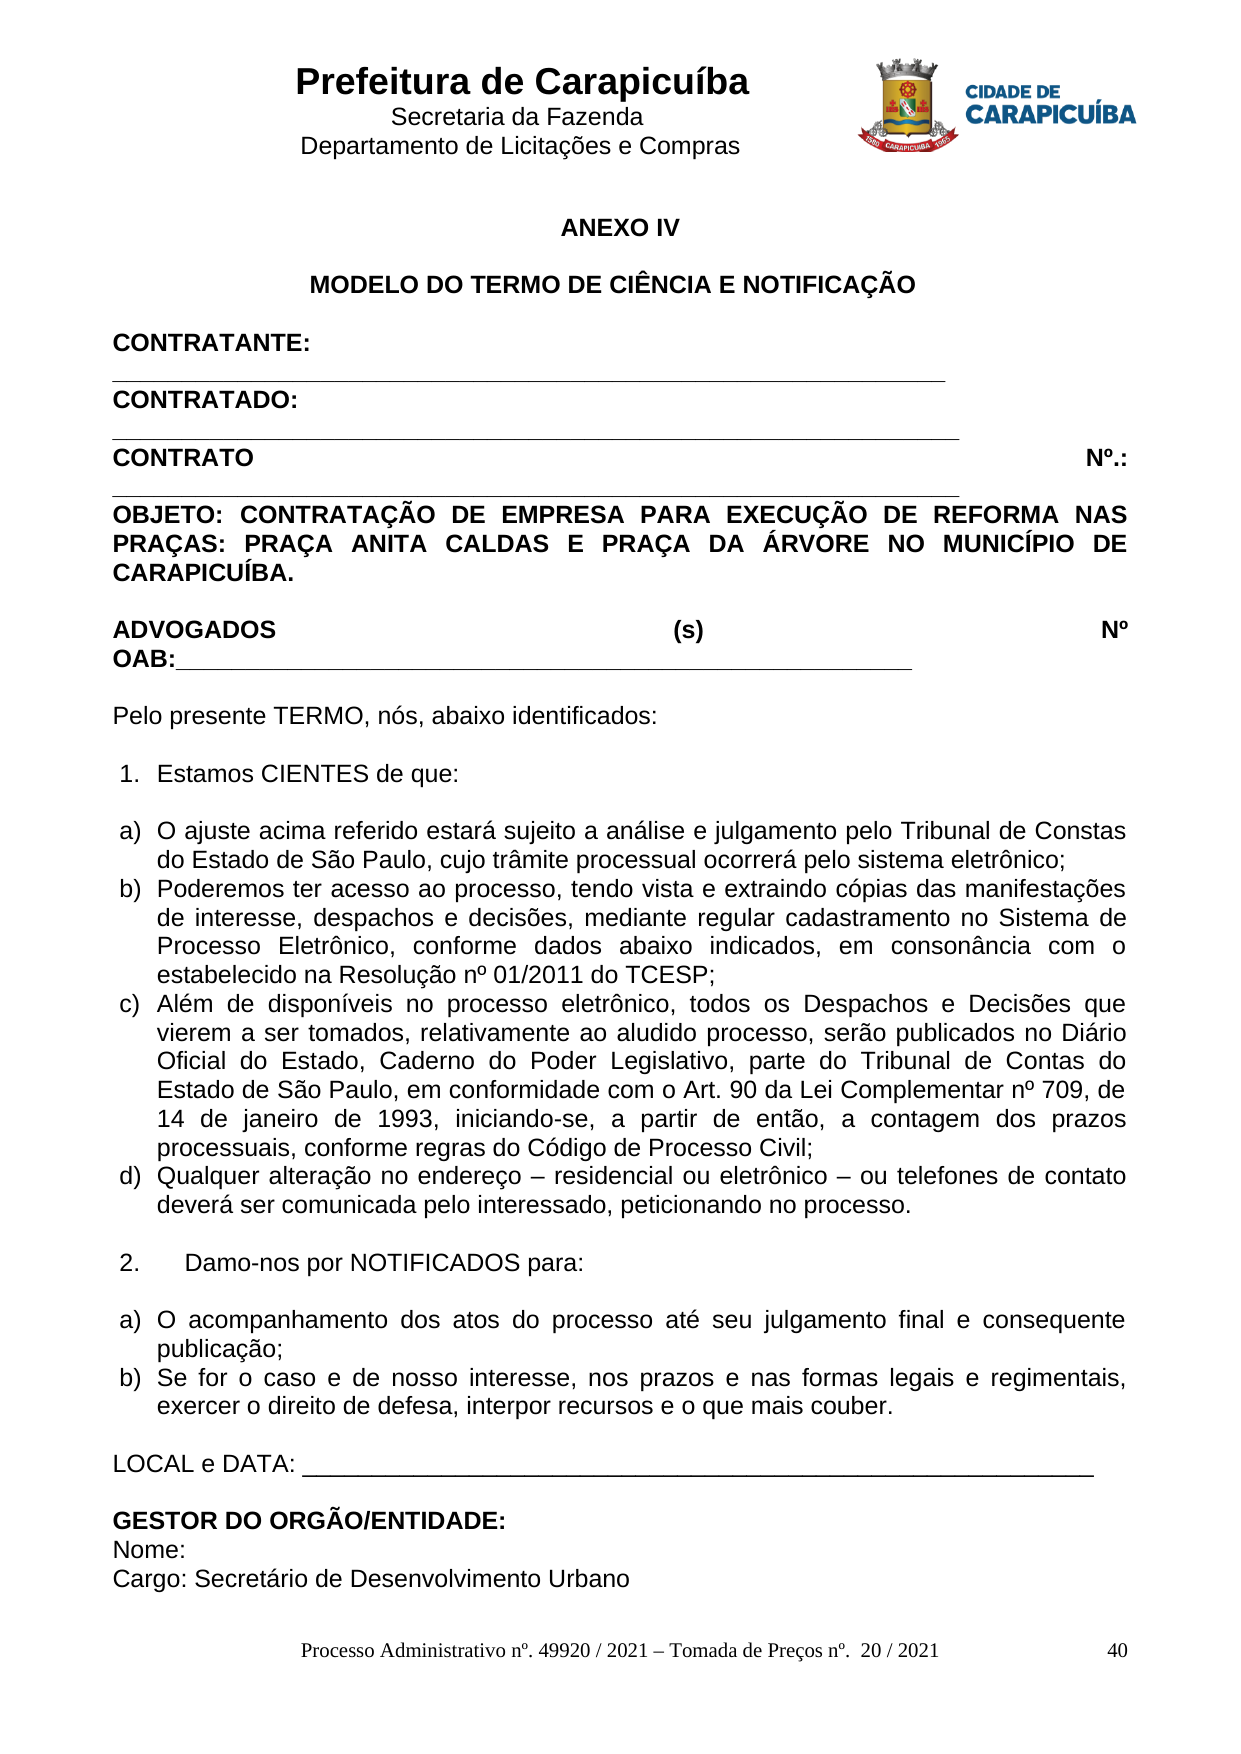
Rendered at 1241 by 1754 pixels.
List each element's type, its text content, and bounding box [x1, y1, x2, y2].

text GESTOR DO ORGÃO/ENTIDADE: [112, 1506, 1128, 1535]
list Poderemos ter acesso ao processo, tendo vista e extraindo cópias das manifestações de interesse, despachos e decisões, mediante regular cadastramento no Sistema de Processo Eletrônico, conforme dados abaixo indicados, em consonância com o estabelecido na Resolução nº 01/2011 do TCESP; [119, 874, 1128, 989]
text CONTRATADO: _____________________________________________________________ [112, 385, 1128, 442]
text CONTRATANTE: ____________________________________________________________ [112, 327, 1128, 385]
list Se for o caso e de nosso interesse, nos prazos e nas formas legais e regimentais, exercer o direito de defesa, interpor recursos e o que mais couber. [119, 1362, 1128, 1420]
list O ajuste acima referido estará sujeito a análise e julgamento pelo Tribunal de Constas do Estado de São Paulo, cujo trâmite processual ocorrerá pelo sistema eletrônico; [119, 816, 1128, 874]
text ADVOGADOS (s) Nº OAB:_____________________________________________________ [112, 615, 1128, 672]
list Damo-nos por NOTIFICADOS para: [119, 1247, 1128, 1276]
list Qualquer alteração no endereço – residencial ou eletrônico – ou telefones de contato deverá ser comunicada pelo interessado, peticionando no processo. [119, 1161, 1128, 1219]
list O acompanhamento dos atos do processo até seu julgamento final e consequente publicação; [119, 1305, 1128, 1362]
text ANEXO IV [112, 212, 1128, 241]
text Nome: [112, 1535, 1128, 1564]
list Além de disponíveis no processo eletrônico, todos os Despachos e Decisões que vierem a ser tomados, relativamente ao aludido processo, serão publicados no Diário Oficial do Estado, Caderno do Poder Legislativo, parte do Tribunal de Contas do Estado de São Paulo, em conformidade com o Art. 90 da Lei Complementar nº 709, de 14 de janeiro de 1993, iniciando-se, a partir de então, a contagem dos prazos processuais, conforme regras do Código de Processo Civil; [119, 989, 1128, 1161]
text LOCAL e DATA: _________________________________________________________ [112, 1449, 1128, 1477]
text MODELO DO TERMO DE CIÊNCIA E NOTIFICAÇÃO [112, 270, 1113, 299]
picture [857, 57, 1139, 152]
text CONTRATO Nº.: _____________________________________________________________ [112, 442, 1128, 500]
list Estamos CIENTES de que: [119, 759, 1128, 787]
text Cargo: Secretário de Desenvolvimento Urbano [112, 1564, 1128, 1592]
text OBJETO: CONTRATAÇÃO DE EMPRESA PARA EXECUÇÃO DE REFORMA NAS PRAÇAS: PRAÇA ANITA CALDAS E PRAÇA DA ÁRVORE NO MUNICÍPIO DE CARAPICUÍBA. [112, 500, 1128, 586]
text Pelo presente TERMO, nós, abaixo identificados: [112, 701, 1128, 730]
